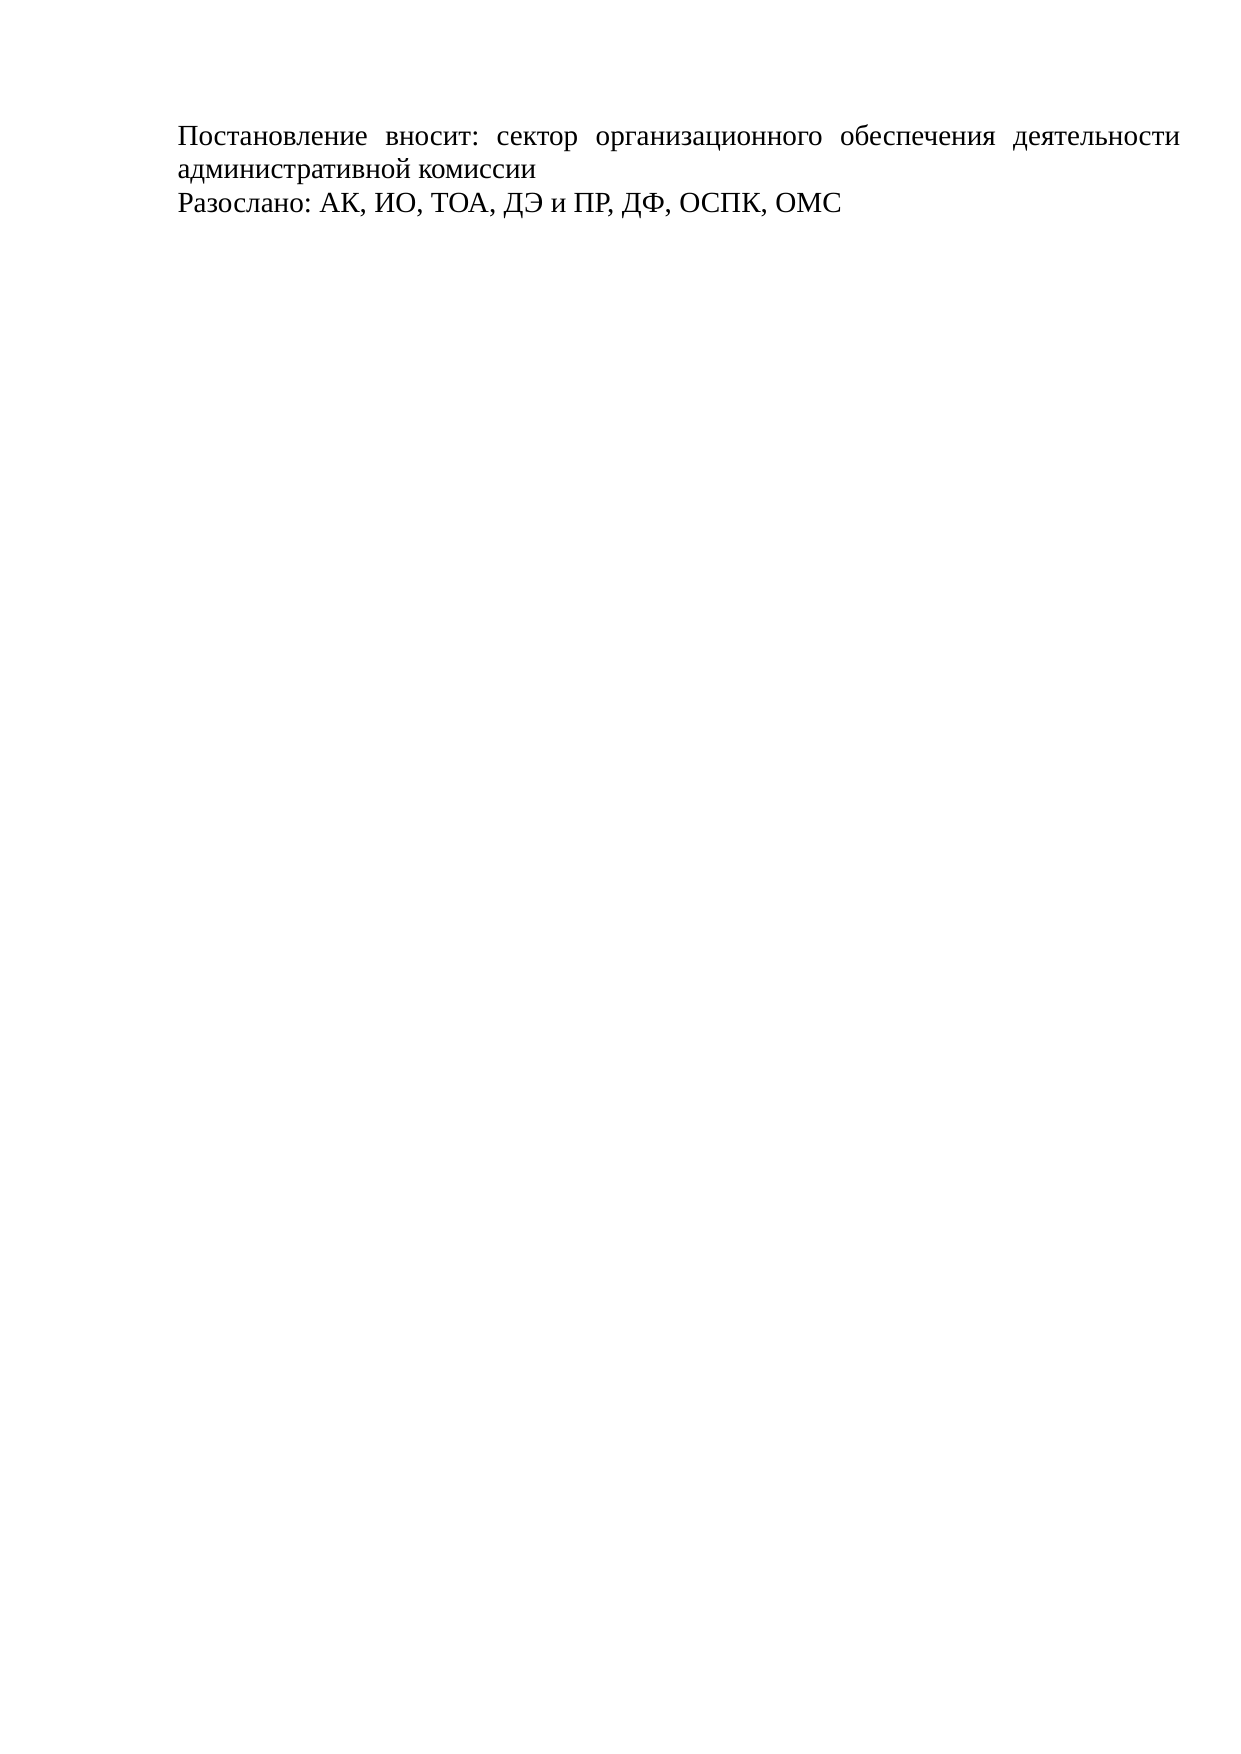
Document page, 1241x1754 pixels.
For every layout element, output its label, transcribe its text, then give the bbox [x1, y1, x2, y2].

text Постановление вносит: сектор организационного обеспечения деятельности административной комиссии [177, 118, 1181, 185]
text Разослано: АК, ИО, ТОА, ДЭ и ПР, ДФ, ОСПК, ОМС [177, 185, 1181, 219]
